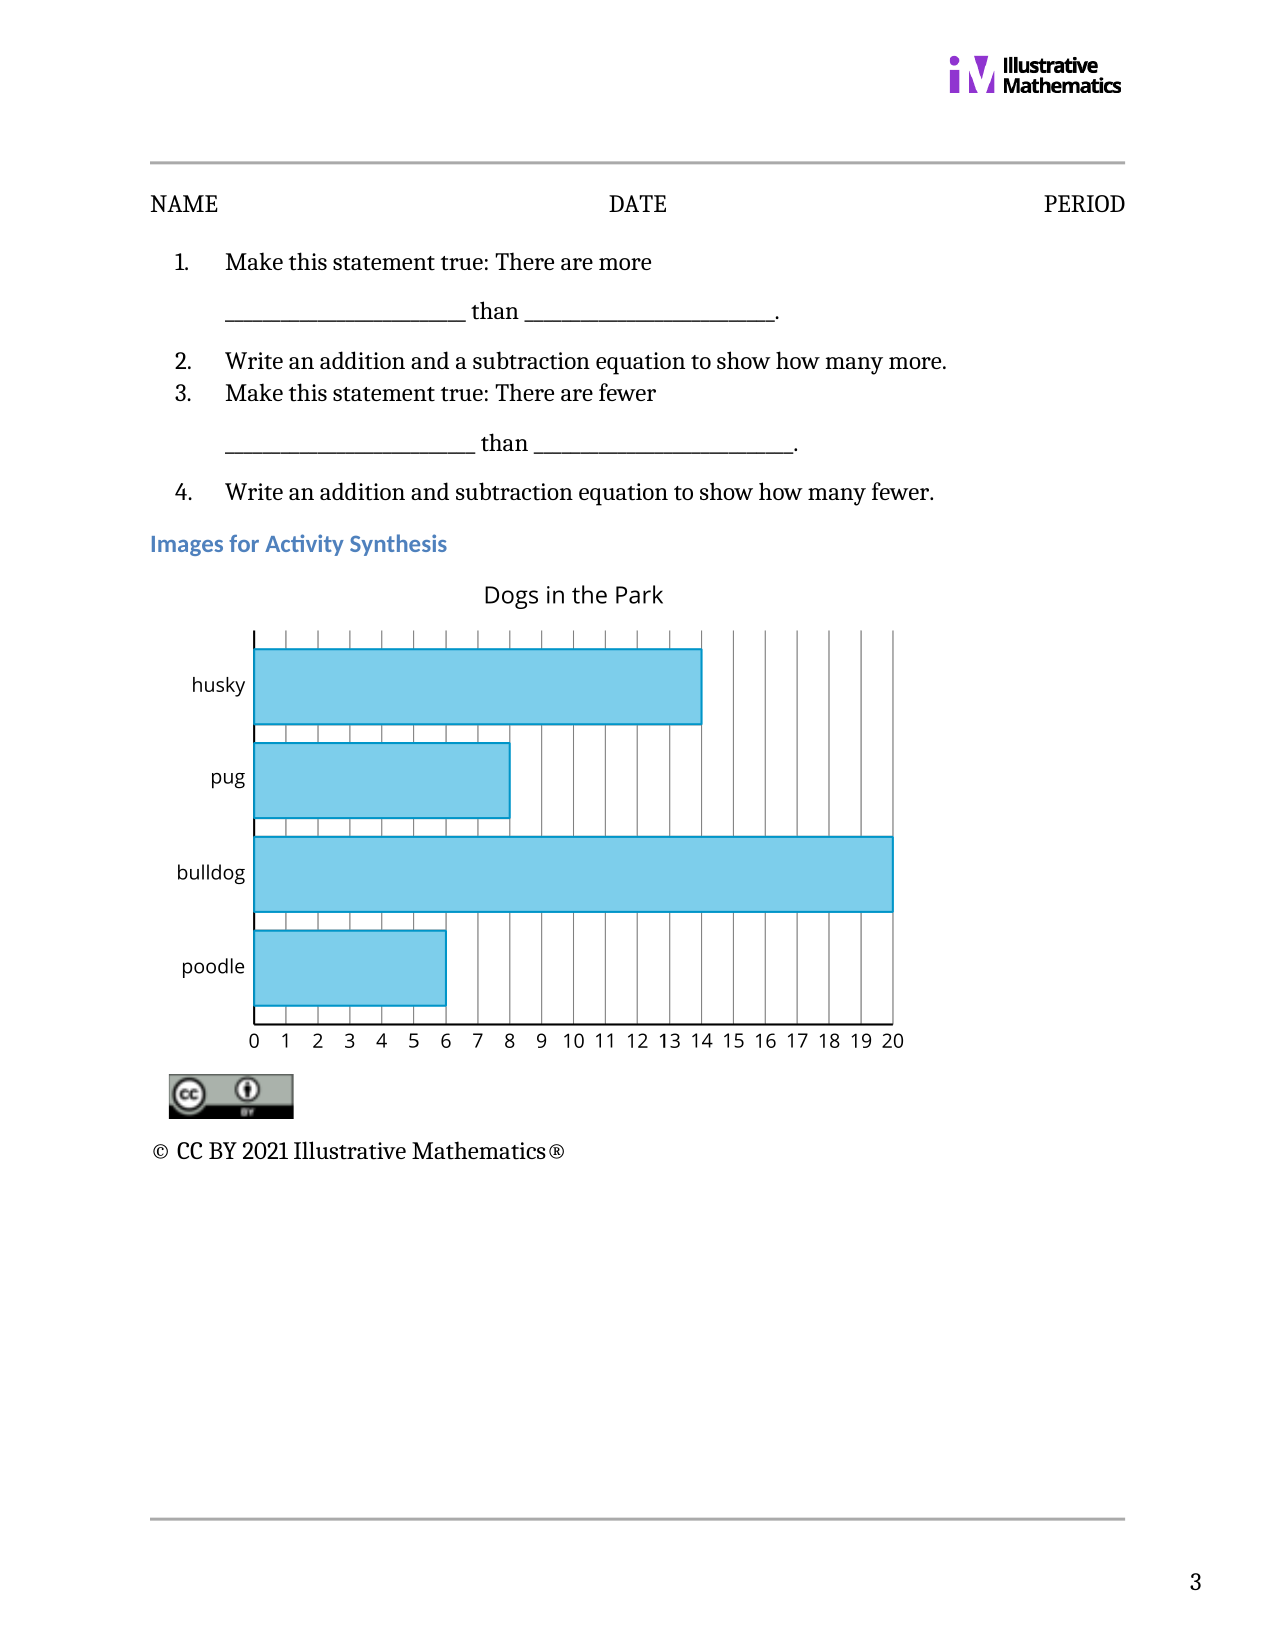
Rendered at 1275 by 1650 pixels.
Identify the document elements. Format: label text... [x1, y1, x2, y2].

list Write an addition and a subtraction equation to show how many more. [175, 347, 1125, 375]
list Make this statement true: There are fewer [175, 379, 1125, 408]
list Make this statement true: There are more [175, 247, 1125, 276]
text © CC BY 2021 Illustrative Mathematics® [150, 1137, 1125, 1166]
list Write an addition and subtraction equation to show how many fewer. [175, 478, 1125, 507]
picture [168, 577, 912, 1056]
picture [168, 1074, 294, 1119]
subtitle Images for Activity Synthesis [150, 528, 1125, 558]
list ___________________________ than ____________________________. [175, 429, 1125, 457]
list __________________________ than ___________________________. [175, 297, 1125, 326]
picture [949, 55, 1121, 93]
